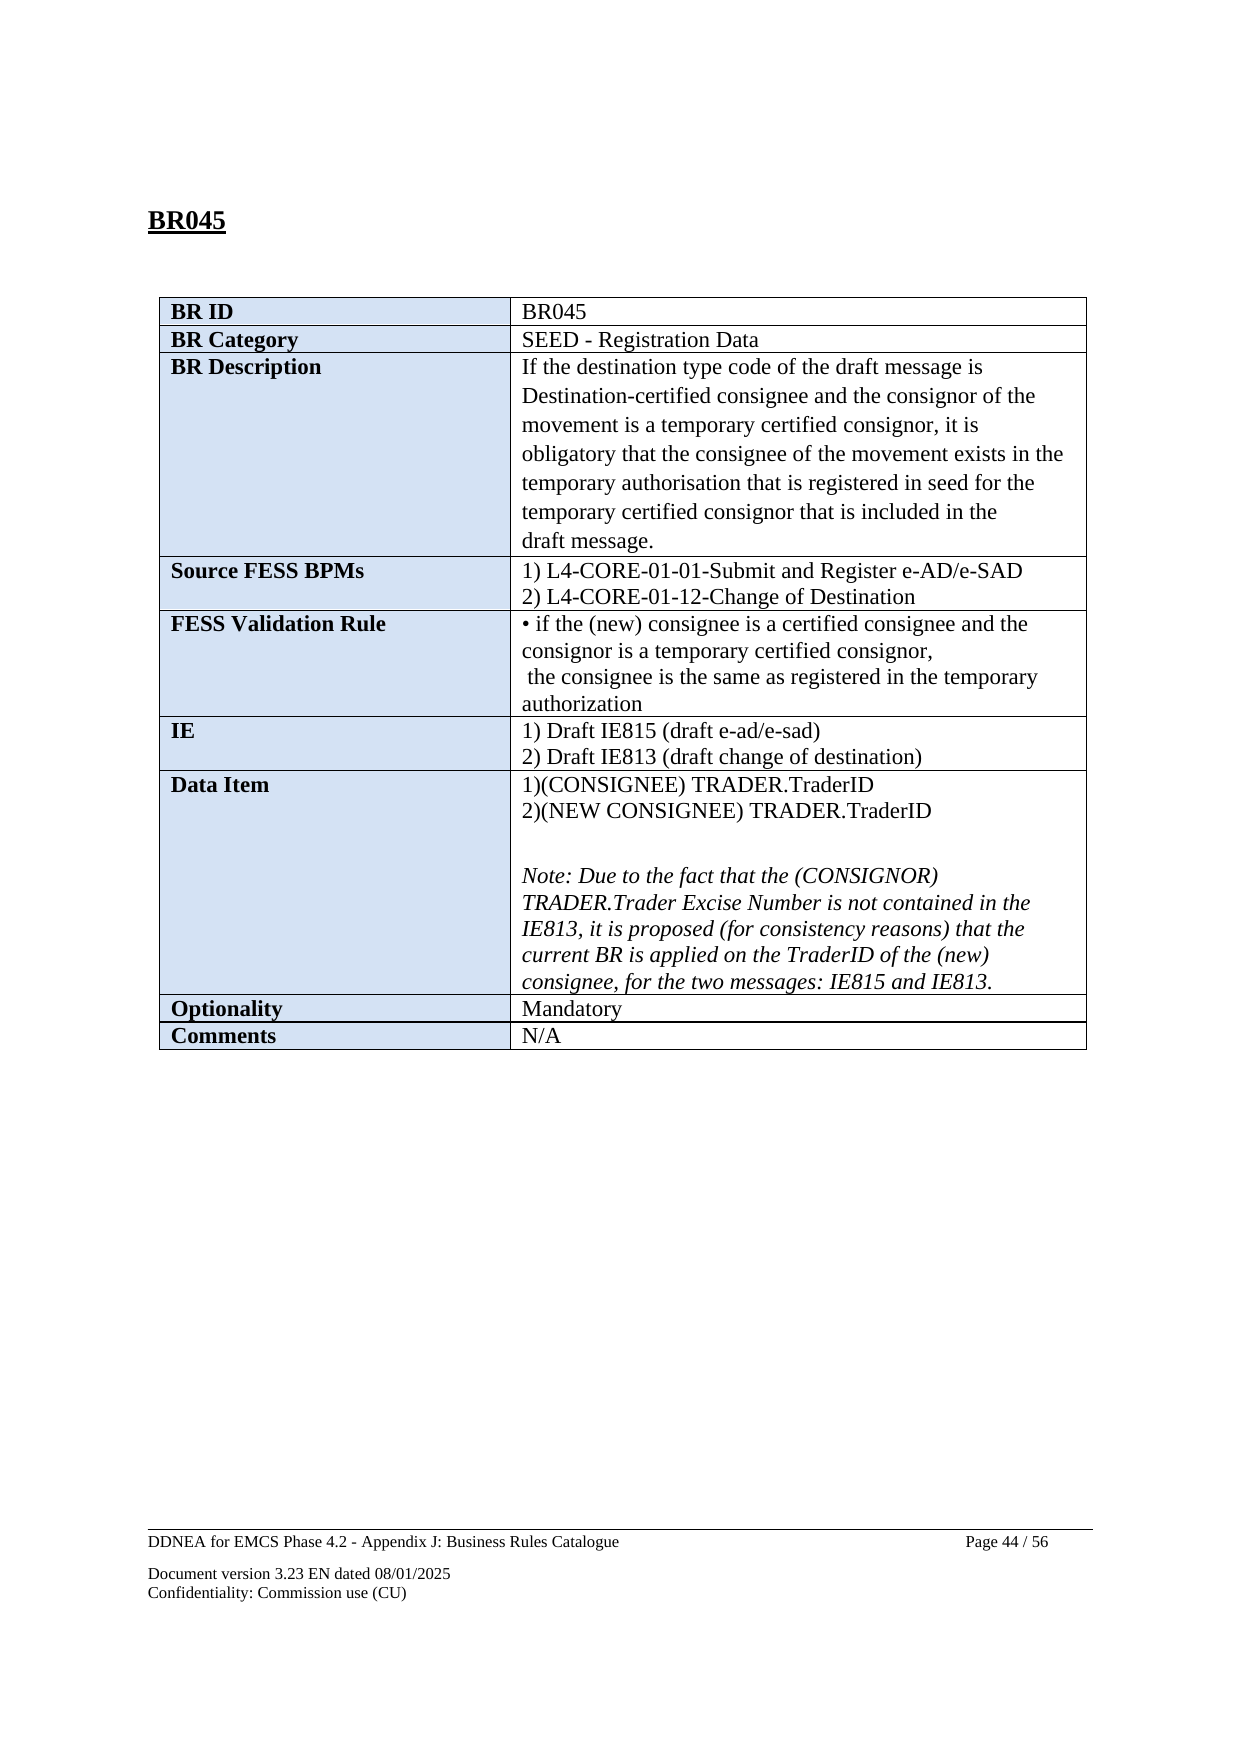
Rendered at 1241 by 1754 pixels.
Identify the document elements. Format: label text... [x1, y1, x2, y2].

table_cell 1)(CONSIGNEE) TRADER.TraderID 2)(NEW CONSIGNEE) TRADER.TraderID Note: Due to the fact that the (CONSIGNOR) TRADER.Trader Excise Number is not contained in the IE813, it is proposed (for consistency reasons) that the current BR is applied on the TraderID of the (new) consignee, for the two messages: IE815 and IE813. [511, 771, 1086, 994]
table_cell Source FESS BPMs [160, 557, 510, 609]
table_cell BR Description [160, 353, 510, 556]
table_cell If the destination type code of the draft message is Destination-certified consignee and the consignor of the movement is a temporary certified consignor, it is obligatory that the consignee of the movement exists in the temporary authorisation that is registered in seed for the temporary certified consignor that is included in the draft message. [511, 353, 1086, 556]
table_cell Comments [160, 1023, 510, 1049]
table_cell N/A [511, 1023, 1086, 1049]
table_header BR ID [160, 298, 510, 324]
text BR045 [148, 204, 1093, 235]
table_cell 1) L4-CORE-01-01-Submit and Register e-AD/e-SAD 2) L4-CORE-01-12-Change of Destination [511, 557, 1086, 609]
table_cell FESS Validation Rule [160, 611, 510, 716]
table_header BR045 [511, 298, 1086, 324]
table_cell 1) Draft IE815 (draft e-ad/e-sad) 2) Draft IE813 (draft change of destination) [511, 717, 1086, 770]
table_cell BR Category [160, 326, 510, 352]
table_cell IE [160, 717, 510, 770]
table_cell Data Item [160, 771, 510, 994]
table_cell Mandatory [511, 995, 1086, 1021]
table_cell • if the (new) consignee is a certified consignee and the consignor is a temporary certified consignor, the consignee is the same as registered in the temporary authorization [511, 611, 1086, 716]
table_cell Optionality [160, 995, 510, 1021]
table_cell SEED - Registration Data [511, 326, 1086, 352]
